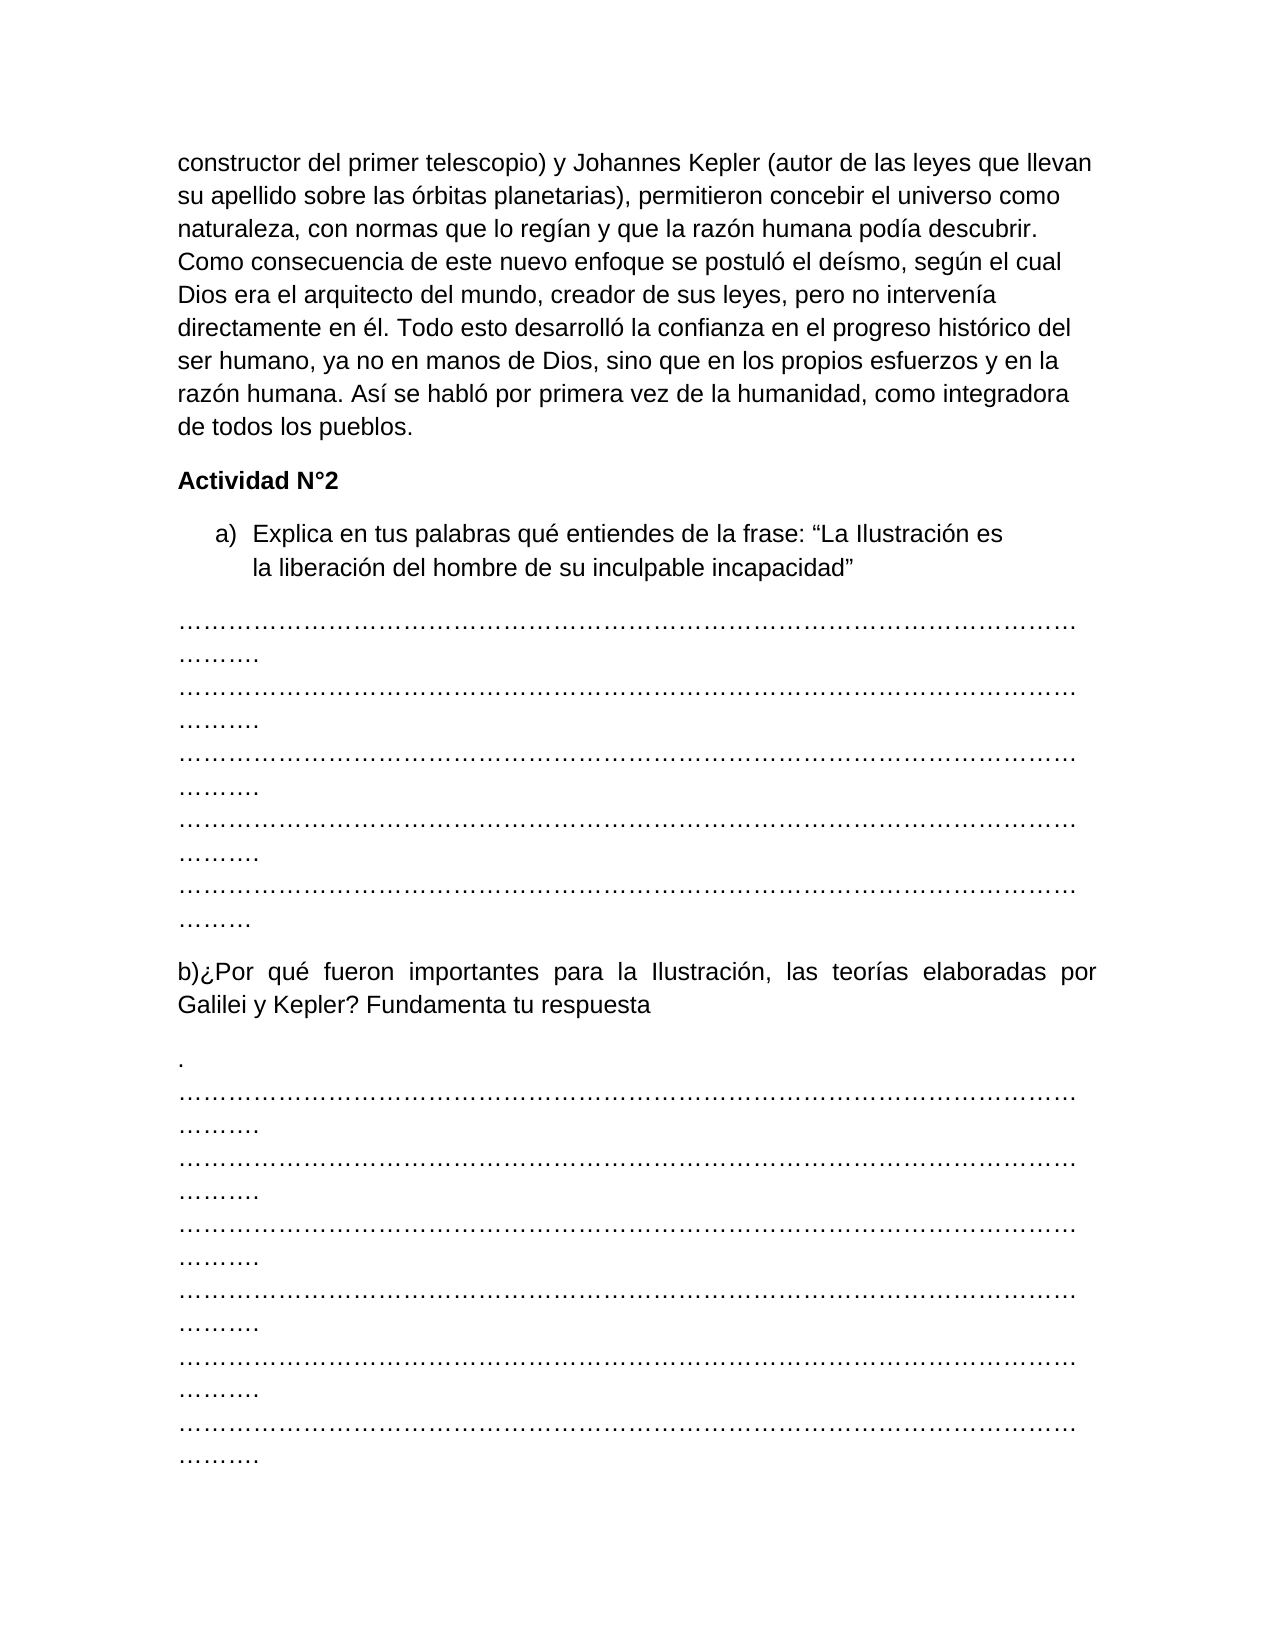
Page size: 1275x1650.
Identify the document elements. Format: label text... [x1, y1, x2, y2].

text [177, 148, 1098, 441]
text .……………………………………………………………………………………………………….……………………………………………………………………………………………………….……………………………………………………………………………………………………….……………………………………………………………………………………………………….……………………………………………………………………………………………………….………………………………………………………………………………………………………. [177, 1044, 1098, 1469]
text ……………………………………………………………………………………………………….……………………………………………………………………………………………………….……………………………………………………………………………………………………….……………………………………………………………………………………………………….……………………………………………………………………………………………………… [177, 606, 1098, 932]
text b)¿Por qué fueron importantes para la Ilustración, las teorías elaboradas por Galilei y Kepler? Fundamenta tu respuesta [177, 957, 1098, 1019]
text Actividad N°2 [177, 466, 1098, 494]
list Explica en tus palabras qué entiendes de la frase: “La Ilustración es la liberación del hombre de su inculpable incapacidad” [215, 519, 1098, 581]
